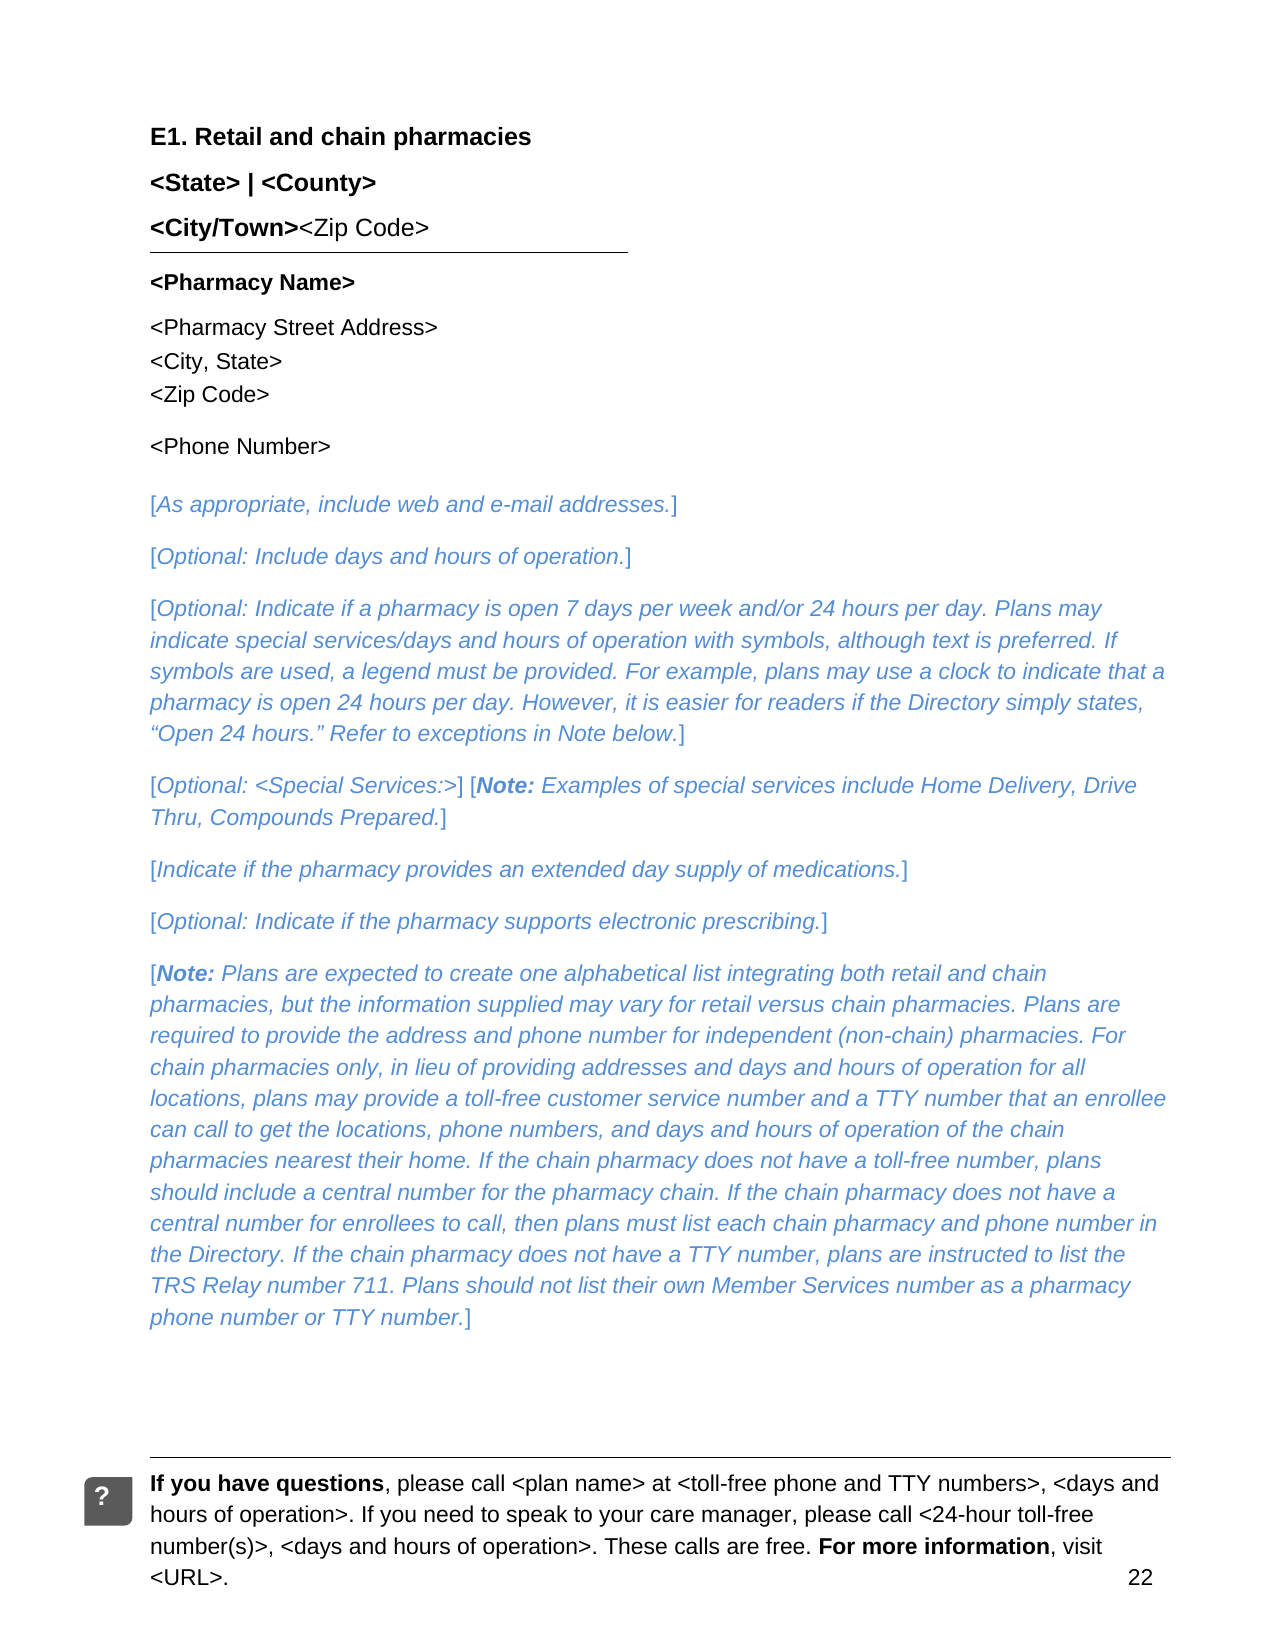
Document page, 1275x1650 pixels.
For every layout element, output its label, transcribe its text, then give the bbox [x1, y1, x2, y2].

text [As appropriate, include web and e-mail addresses.] [150, 488, 1171, 519]
text [Indicate if the pharmacy provides an extended day supply of medications.] [150, 852, 1171, 883]
subtitle E1. Retail and chain pharmacies [150, 118, 1096, 152]
text <Phone Number> [150, 428, 1171, 461]
text <Pharmacy Name> [150, 265, 1171, 297]
text [Note: Plans are expected to create one alphabetical list integrating both retail and chain pharmacies, but the information supplied may vary for retail versus chain pharmacies. Plans are required to provide the address and phone number for independent (non-chain) pharmacies. For chain pharmacies only, in lieu of providing addresses and days and hours of operation for all locations, plans may provide a toll-free customer service number and a TTY number that an enrollee can call to get the locations, phone numbers, and days and hours of operation of the chain pharmacies nearest their home. If the chain pharmacy does not have a toll-free number, plans should include a central number for the pharmacy chain. If the chain pharmacy does not have a central number for enrollees to call, then plans must list each chain pharmacy and phone number in the Directory. If the chain pharmacy does not have a TTY number, plans are instructed to list the TRS Relay number 711. Plans should not list their own Member Services number as a pharmacy phone number or TTY number.] [150, 956, 1171, 1331]
text [Optional: Indicate if a pharmacy is open 7 days per week and/or 24 hours per day. Plans may indicate special services/days and hours of operation with symbols, although text is preferred. If symbols are used, a legend must be provided. For example, plans may use a clock to indicate that a pharmacy is open 24 hours per day. However, it is easier for readers if the Directory simply states, “Open 24 hours.” Refer to exceptions in Note below.] [150, 592, 1171, 748]
text <Pharmacy Street Address> <City, State> <Zip Code> [150, 309, 1171, 409]
text [Optional: Include days and hours of operation.] [150, 540, 1171, 571]
text <State> | <County> [150, 164, 1171, 198]
text <City/Town><Zip Code> [150, 210, 628, 252]
text [Optional: <Special Services:>] [Note: Examples of special services include Home Delivery, Drive Thru, Compounds Prepared.] [150, 769, 1171, 831]
text [Optional: Indicate if the pharmacy supports electronic prescribing.] [150, 904, 1171, 936]
